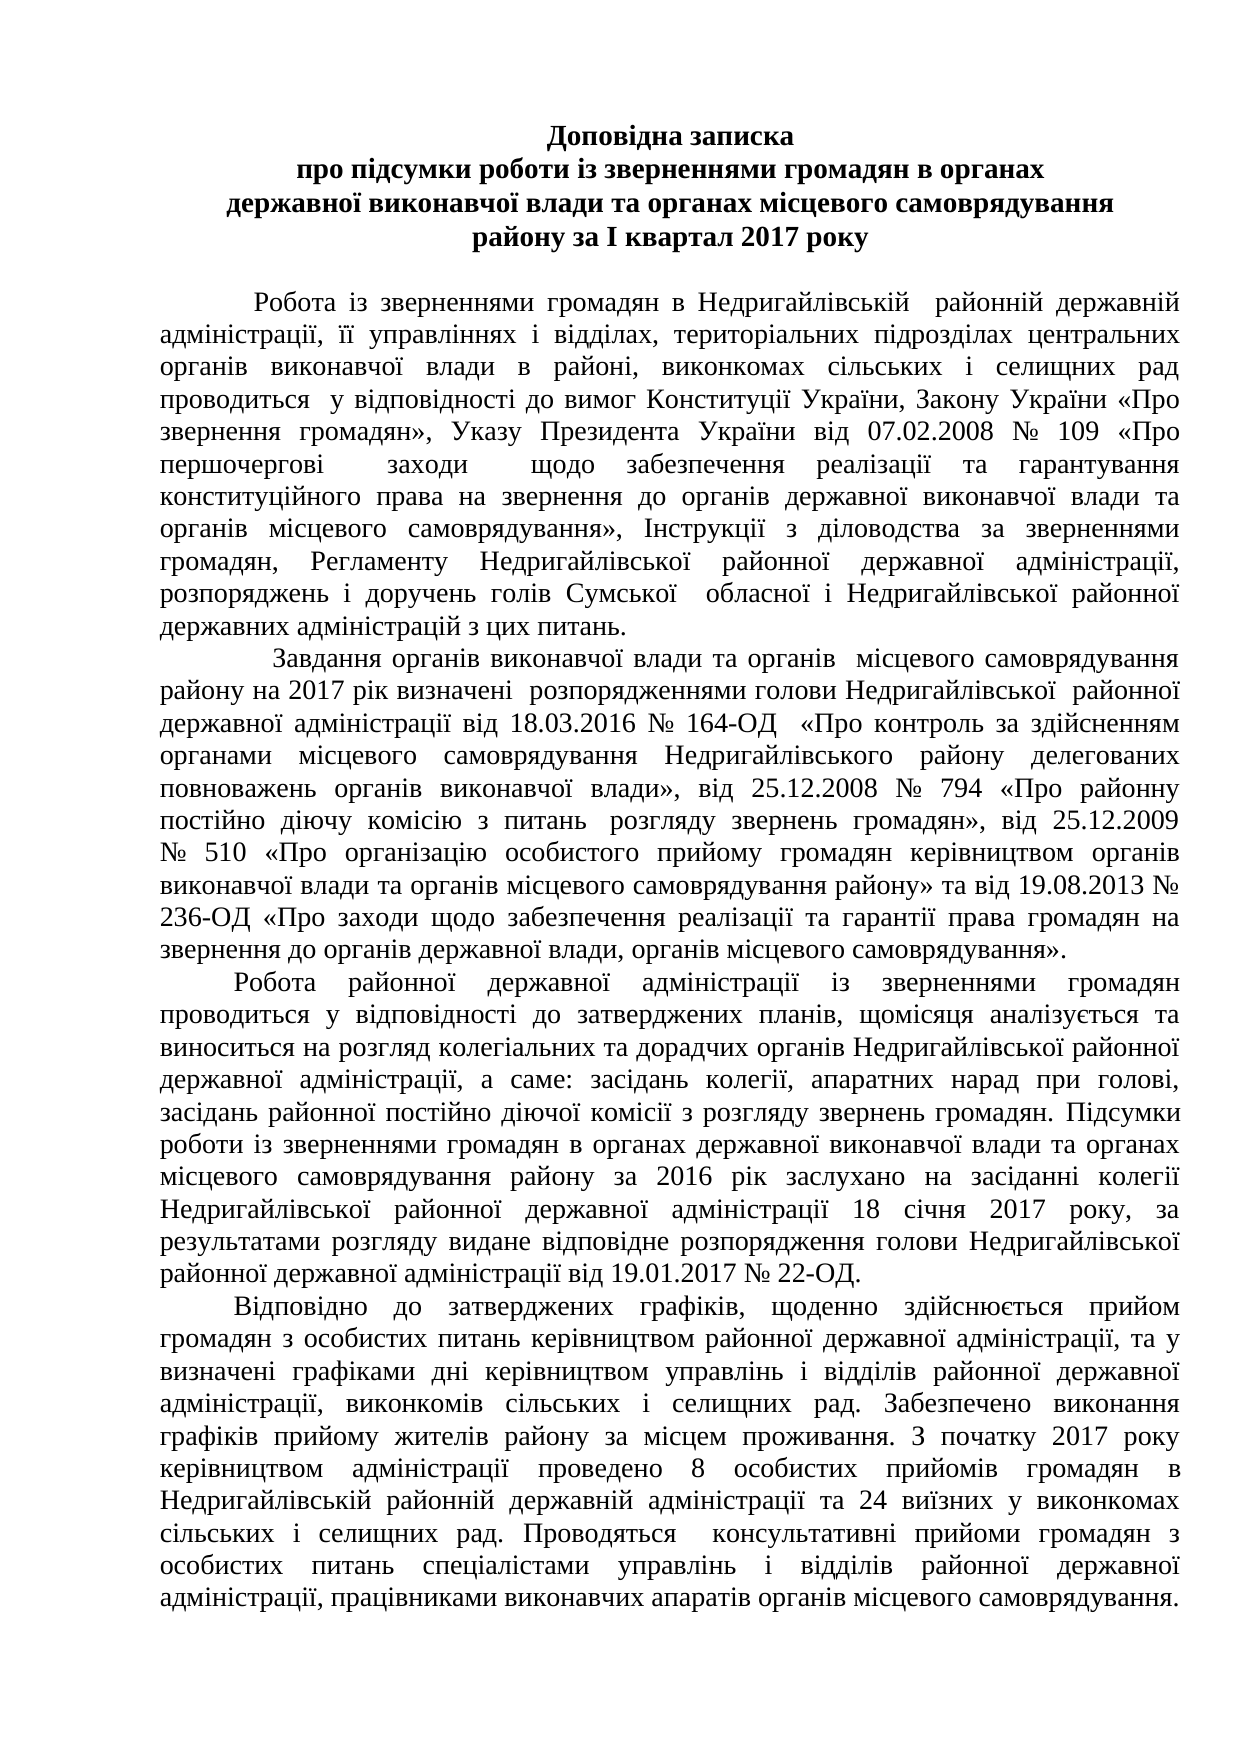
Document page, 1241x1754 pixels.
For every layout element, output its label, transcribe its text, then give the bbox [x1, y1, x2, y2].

text Доповідна записка [159, 118, 1181, 152]
text Робота районної державної адміністрації із зверненнями громадян проводиться у відповідності до затверджених планів, щомісяця аналізується та виноситься на розгляд колегіальних та дорадчих органів Недригайлівської районної державної адміністрації, а саме: засідань колегії, апаратних нарад при голові, засідань районної постійно діючої комісії з розгляду звернень громадян. Підсумки роботи із зверненнями громадян в органах державної виконавчої влади та органах місцевого самоврядування району за 2016 рік заслухано на засіданні колегії Недригайлівської районної державної адміністрації 18 січня 2017 року, за результатами розгляду видане відповідне розпорядження голови Недригайлівської районної державної адміністрації від 19.01.2017 № 22-ОД. [159, 965, 1181, 1289]
text державної виконавчої влади та органах місцевого самоврядування [159, 185, 1181, 219]
text Відповідно до затверджених графіків, щоденно здійснюється прийом громадян з особистих питань керівництвом районної державної адміністрації, та у визначені графіками дні керівництвом управлінь і відділів районної державної адміністрації, виконкомів сільських і селищних рад. Забезпечено виконання графіків прийому жителів району за місцем проживання. З початку 2017 року керівництвом адміністрації проведено 8 особистих прийомів громадян в Недригайлівській районній державній адміністрації та 24 виїзних у виконкомах сільських і селищних рад. Проводяться консультативні прийоми громадян з особистих питань спеціалістами управлінь і відділів районної державної адміністрації, працівниками виконавчих апаратів органів місцевого самоврядування. [159, 1289, 1181, 1613]
text Робота із зверненнями громадян в Недригайлівській районній державній адміністрації, її управліннях і відділах, територіальних підрозділах центральних органів виконавчої влади в районі, виконкомах сільських і селищних рад проводиться у відповідності до вимог Конституції України, Закону України «Про звернення громадян», Указу Президента України від 07.02.2008 № 109 «Про першочергові заходи щодо забезпечення реалізації та гарантування конституційного права на звернення до органів державної виконавчої влади та органів місцевого самоврядування», Інструкції з діловодства за зверненнями громадян, Регламенту Недригайлівської районної державної адміністрації, розпоряджень і доручень голів Сумської обласної і Недригайлівської районної державних адміністрацій з цих питань. [159, 285, 1181, 641]
text району за І квартал 2017 року [159, 219, 1181, 252]
text про підсумки роботи із зверненнями громадян в органах [159, 152, 1181, 185]
text Завдання органів виконавчої влади та органів місцевого самоврядування району на 2017 рік визначені розпорядженнями голови Недригайлівської районної державної адміністрації від 18.03.2016 № 164-ОД «Про контроль за здійсненням органами місцевого самоврядування Недригайлівського району делегованих повноважень органів виконавчої влади», від 25.12.2008 № 794 «Про районну постійно діючу комісію з питань розгляду звернень громадян», від 25.12.2009 № 510 «Про організацію особистого прийому громадян керівництвом органів виконавчої влади та органів місцевого самоврядування району» та від 19.08.2013 № 236-ОД «Про заходи щодо забезпечення реалізації та гарантії права громадян на звернення до органів державної влади, органів місцевого самоврядування». [159, 641, 1181, 965]
